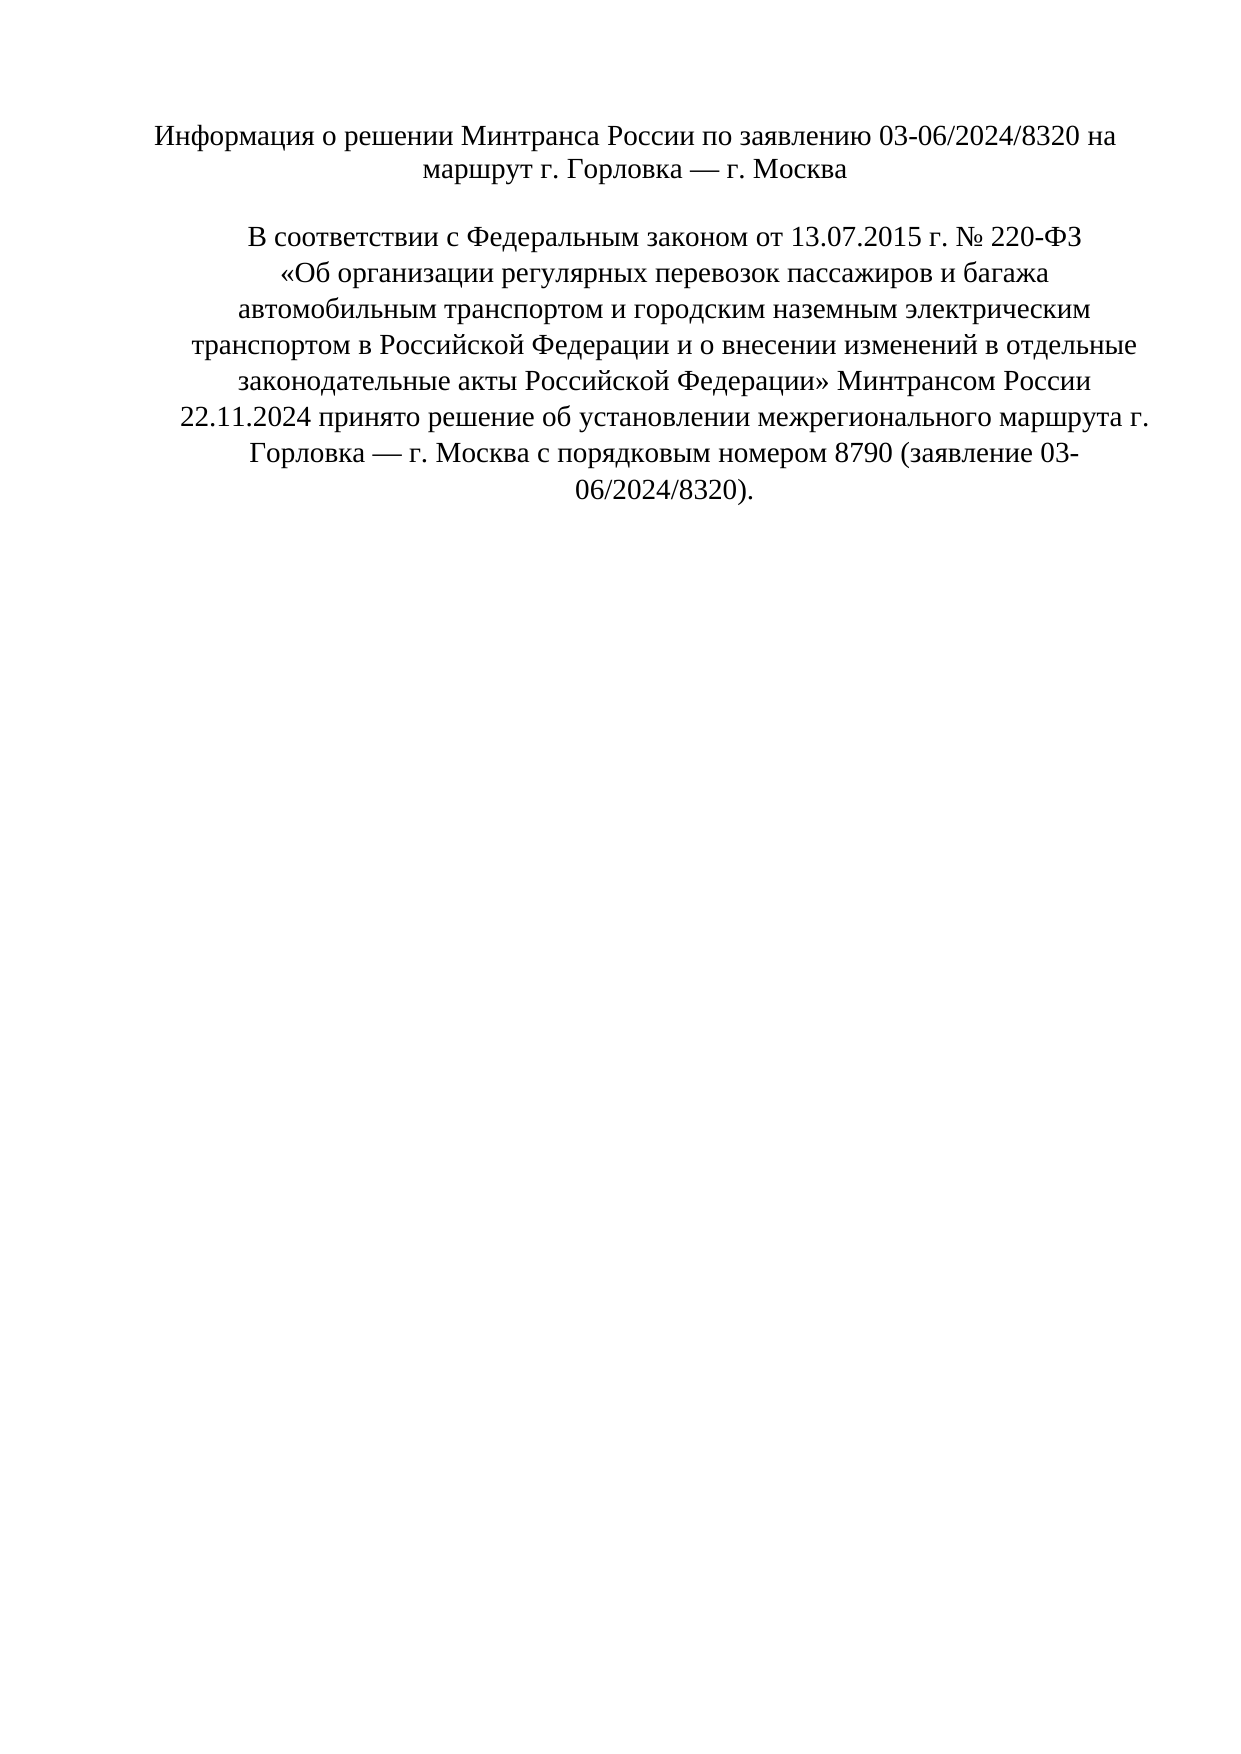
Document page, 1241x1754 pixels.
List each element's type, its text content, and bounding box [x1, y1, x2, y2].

text В соответствии с Федеральным законом от 13.07.2015 г. № 220-ФЗ «Об организации регулярных перевозок пассажиров и багажа автомобильным транспортом и городским наземным электрическим транспортом в Российской Федерации и о внесении изменений в отдельные законодательные акты Российской Федерации» Минтрансом России 22.11.2024 принято решение об установлении межрегионального маршрута г. Горловка — г. Москва с порядковым номером 8790 (заявление 03-06/2024/8320). [177, 219, 1152, 505]
text Информация о решении Минтранса России по заявлению 03-06/2024/8320 на маршрут г. Горловка — г. Москва [118, 118, 1152, 185]
